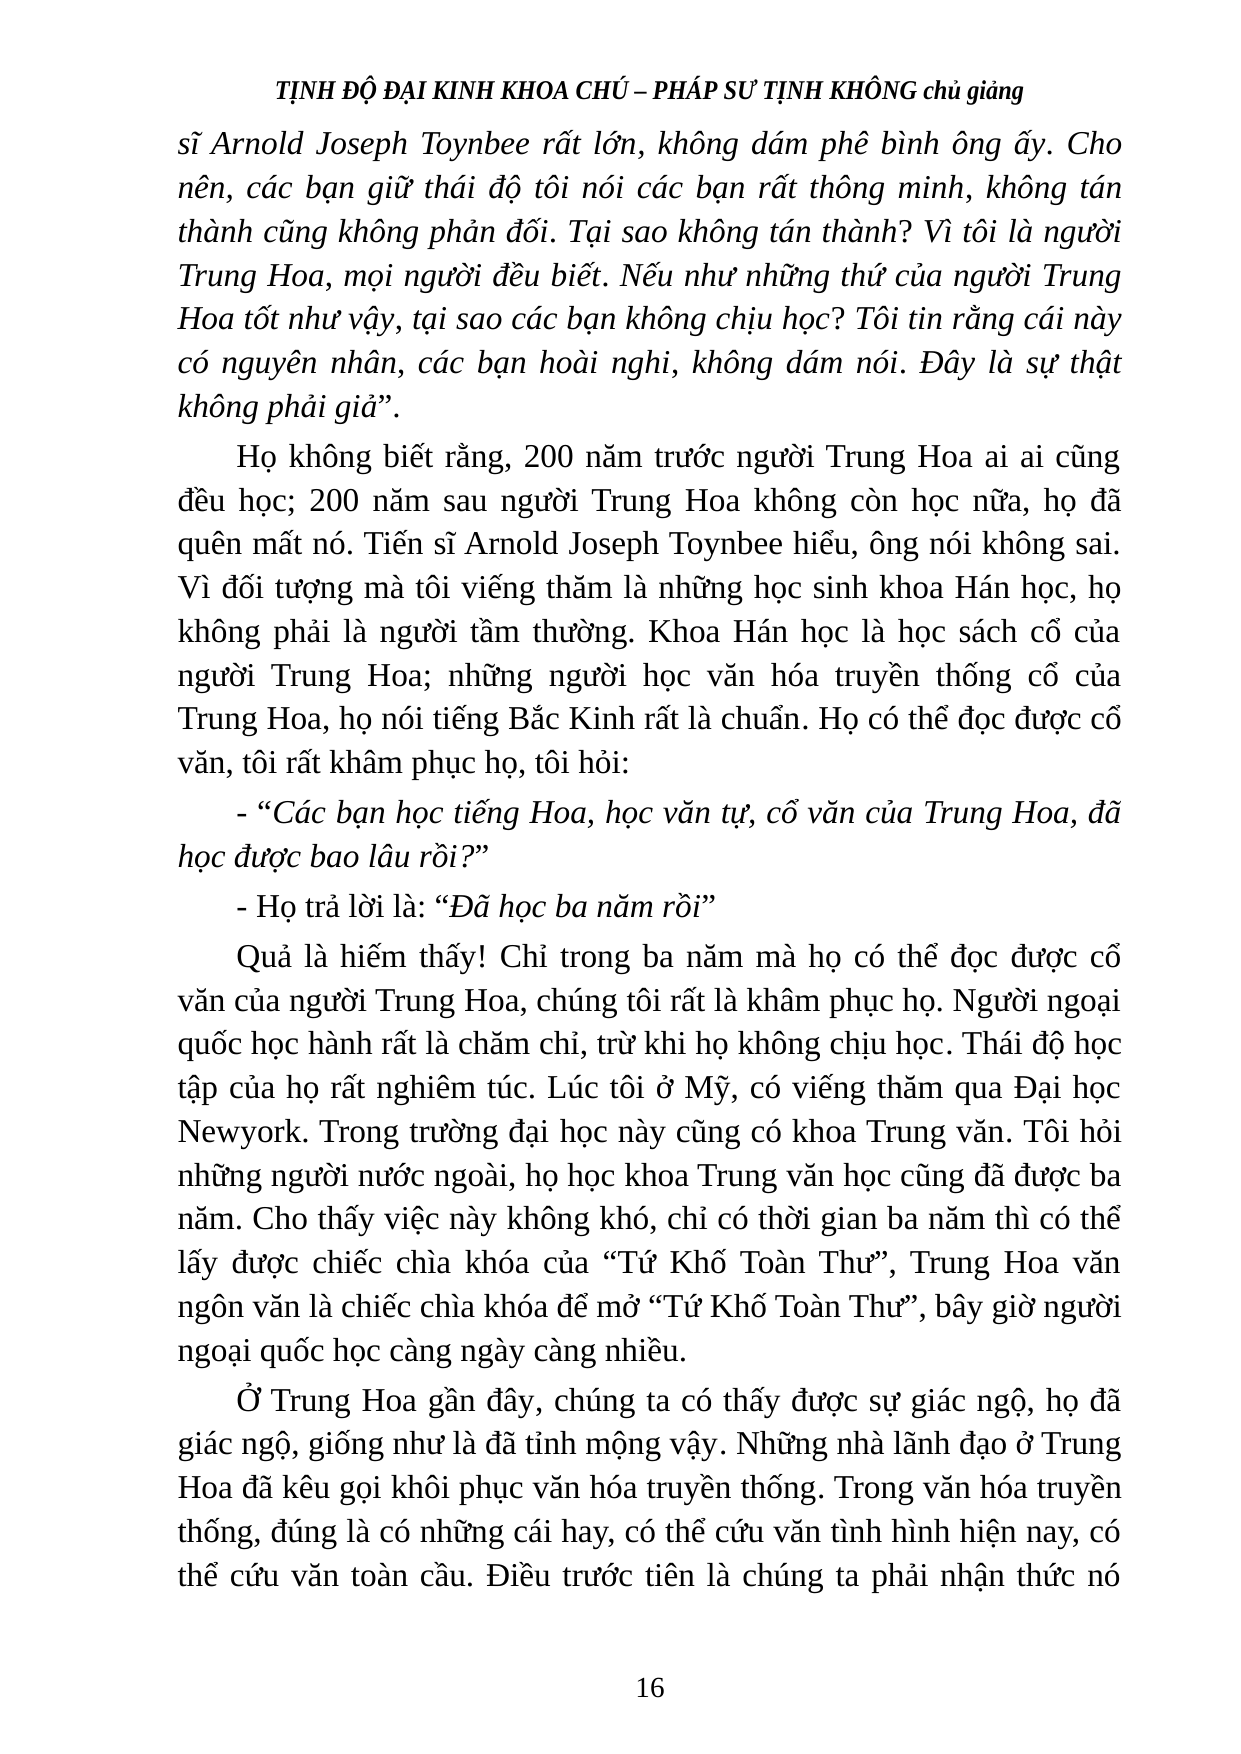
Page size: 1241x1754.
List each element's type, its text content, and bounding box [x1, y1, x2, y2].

text Quả là hiếm thấy! Chỉ trong ba năm mà họ có thể đọc được cổ văn của người Trung Hoa, chúng tôi rất là khâm phục họ. Người ngoại quốc học hành rất là chăm chỉ, trừ khi họ không chịu học. Thái độ học tập của họ rất nghiêm túc. Lúc tôi ở Mỹ, có viếng thăm qua Đại học Newyork. Trong trường đại học này cũng có khoa Trung văn. Tôi hỏi những người nước ngoài, họ học khoa Trung văn học cũng đã được ba năm. Cho thấy việc này không khó, chỉ có thời gian ba năm thì có thể lấy được chiếc chìa khóa của “Tứ Khố Toàn Thư”, Trung Hoa văn ngôn văn là chiếc chìa khóa để mở “Tứ Khố Toàn Thư”, bây giờ người ngoại quốc học càng ngày càng nhiều. [177, 931, 1122, 1368]
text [177, 1374, 1122, 1593]
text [177, 118, 1122, 424]
text - “Các bạn học tiếng Hoa, học văn tự, cổ văn của Trung Hoa, đã học được bao lâu rồi?” [177, 787, 1122, 874]
text Họ không biết rằng, 200 năm trước người Trung Hoa ai ai cũng đều học; 200 năm sau người Trung Hoa không còn học nữa, họ đã quên mất nó. Tiến sĩ Arnold Joseph Toynbee hiểu, ông nói không sai. Vì đối tượng mà tôi viếng thăm là những học sinh khoa Hán học, họ không phải là người tầm thường. Khoa Hán học là học sách cổ của người Trung Hoa; những người học văn hóa truyền thống cổ của Trung Hoa, họ nói tiếng Bắc Kinh rất là chuẩn. Họ có thể đọc được cổ văn, tôi rất khâm phục họ, tôi hỏi: [177, 431, 1122, 781]
text - Họ trả lời là: “Đã học ba năm rồi” [177, 881, 1122, 924]
